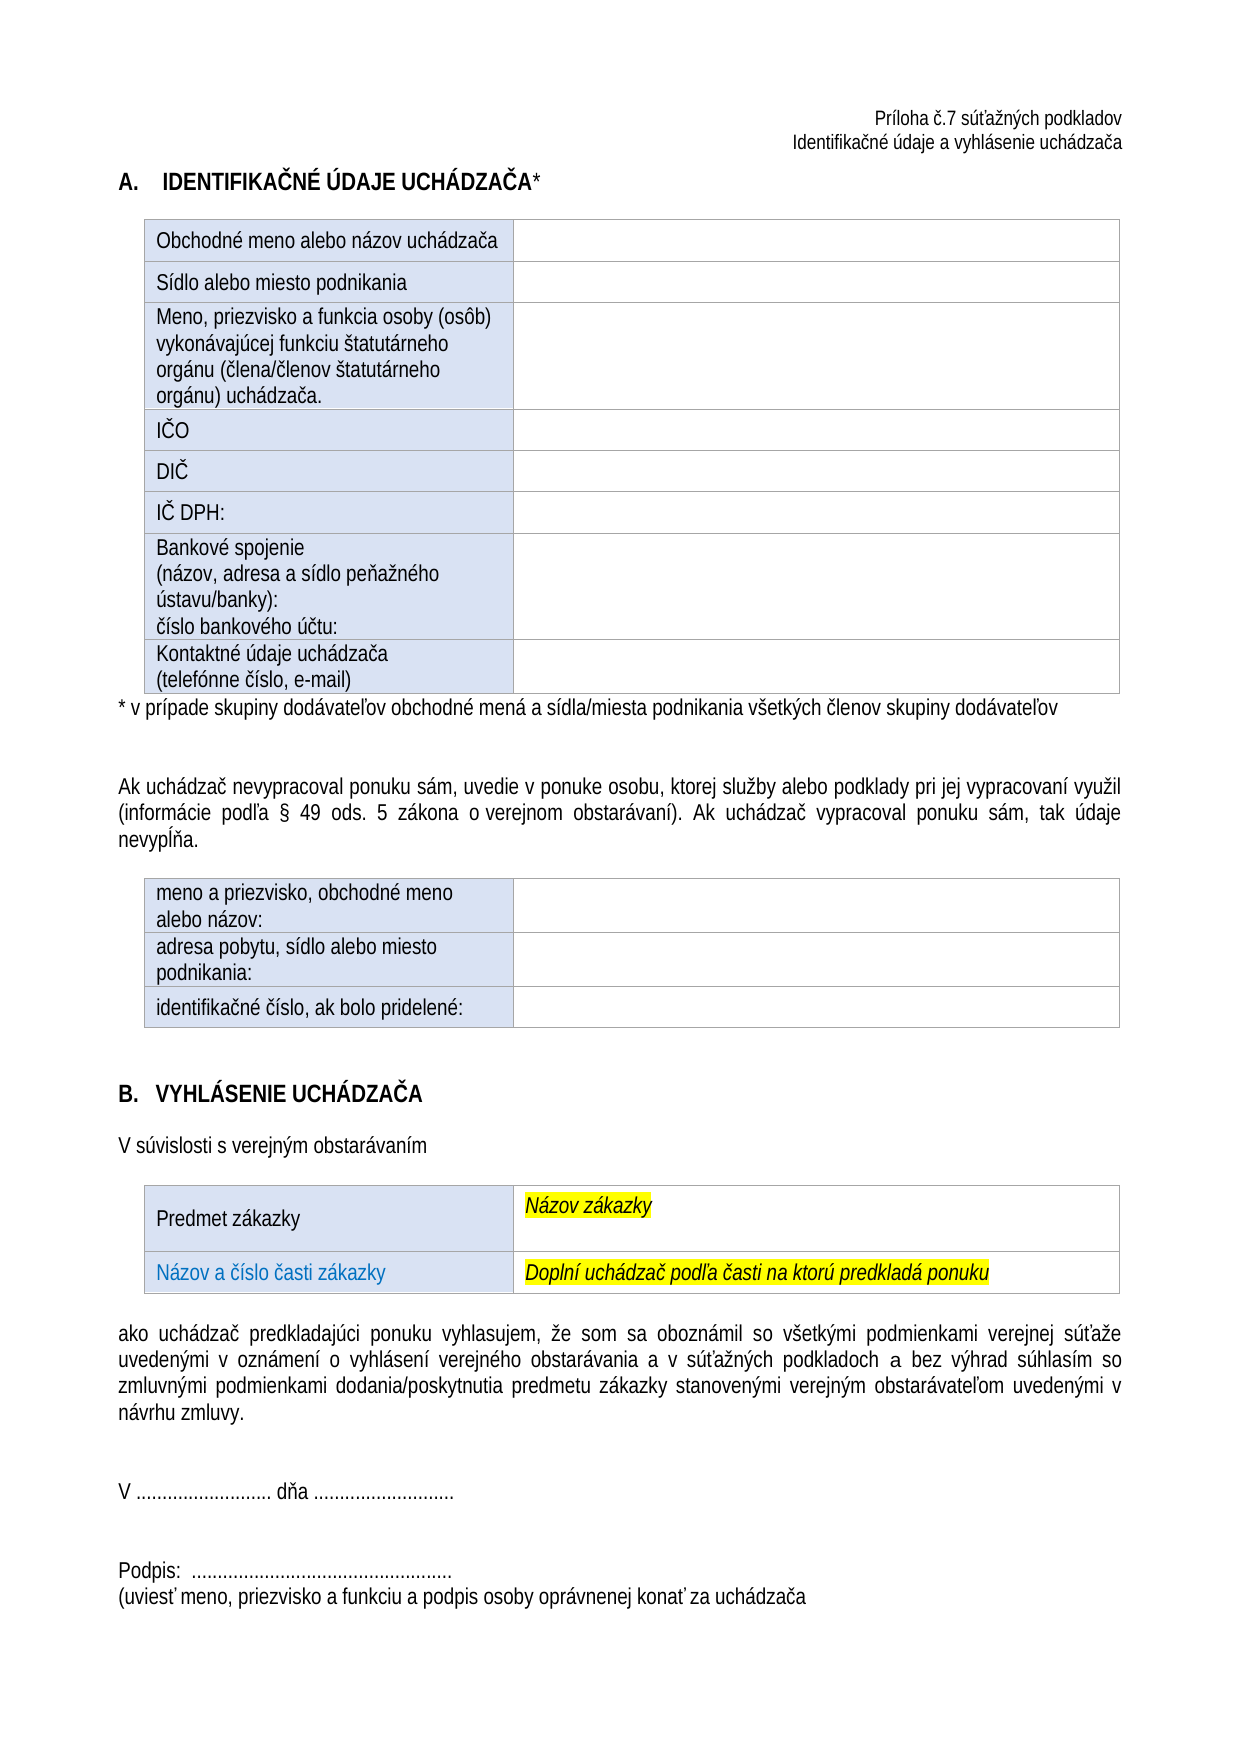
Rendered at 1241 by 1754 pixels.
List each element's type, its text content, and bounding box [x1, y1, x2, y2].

table_cell [514, 987, 1119, 1027]
text V .......................... dňa ........................... [118, 1478, 1122, 1504]
text (uviesť meno, priezvisko a funkciu a podpis osoby oprávnenej konať za uchádzača [118, 1583, 1122, 1610]
table_cell Bankové spojenie (názov, adresa a sídlo peňažného ústavu/banky): číslo bankového účtu: [145, 534, 513, 639]
table_header Obchodné meno alebo názov uchádzača [145, 220, 513, 261]
table_cell [514, 492, 1119, 533]
table_cell DIČ [145, 451, 513, 491]
table_cell [514, 410, 1119, 450]
text Príloha č.7 súťažných podkladov [118, 106, 1122, 130]
table_cell [514, 640, 1119, 693]
table_cell adresa pobytu, sídlo alebo miesto podnikania: [145, 933, 513, 986]
text Ak uchádzač nevypracoval ponuku sám, uvedie v ponuke osobu, ktorej služby alebo podklady pri jej vypracovaní využil (informácie podľa § 49 ods. 5 zákona o verejnom obstarávaní). Ak uchádzač vypracoval ponuku sám, tak údaje nevypĺňa. [118, 773, 1122, 852]
table_cell [514, 933, 1119, 986]
subtitle B. VYHLÁSENIE UCHÁDZAČA [118, 1079, 1122, 1108]
table_header meno a priezvisko, obchodné meno alebo názov: [145, 879, 513, 932]
table_cell IČ DPH: [145, 492, 513, 533]
table_cell Kontaktné údaje uchádzača (telefónne číslo, e-mail) [145, 640, 513, 693]
table_cell [514, 262, 1119, 302]
table_header [514, 879, 1119, 932]
table_cell IČO [145, 410, 513, 450]
subtitle IDENTIFIKAČNÉ ÚDAJE UCHÁDZAČA* [118, 167, 1122, 195]
table_cell Doplní uchádzač podľa časti na ktorú predkladá ponuku [514, 1252, 1119, 1292]
text V súvislosti s verejným obstarávaním [118, 1132, 1122, 1158]
table_cell [514, 534, 1119, 639]
table_cell identifikačné číslo, ak bolo pridelené: [145, 987, 513, 1027]
table_cell Názov a číslo časti zákazky [145, 1252, 513, 1292]
table_cell [514, 303, 1119, 408]
text Identifikačné údaje a vyhlásenie uchádzača [118, 130, 1122, 154]
table_cell Sídlo alebo miesto podnikania [145, 262, 513, 302]
table_cell Meno, priezvisko a funkcia osoby (osôb) vykonávajúcej funkciu štatutárneho orgánu (člena/členov štatutárneho orgánu) uchádzača. [145, 303, 513, 408]
text ako uchádzač predkladajúci ponuku vyhlasujem, že som sa oboznámil so všetkými podmienkami verejnej súťaže uvedenými v oznámení o vyhlásení verejného obstarávania a v súťažných podkladoch a bez výhrad súhlasím so zmluvnými podmienkami dodania/poskytnutia predmetu zákazky stanovenými verejným obstarávateľom uvedenými v návrhu zmluvy. [118, 1320, 1122, 1425]
table_header Predmet zákazky [145, 1186, 513, 1251]
table_cell [514, 451, 1119, 491]
text * v prípade skupiny dodávateľov obchodné mená a sídla/miesta podnikania všetkých členov skupiny dodávateľov [118, 694, 1122, 720]
table_header [514, 220, 1119, 261]
table_header Názov zákazky [514, 1186, 1119, 1251]
text Podpis: .................................................. [118, 1557, 1122, 1583]
